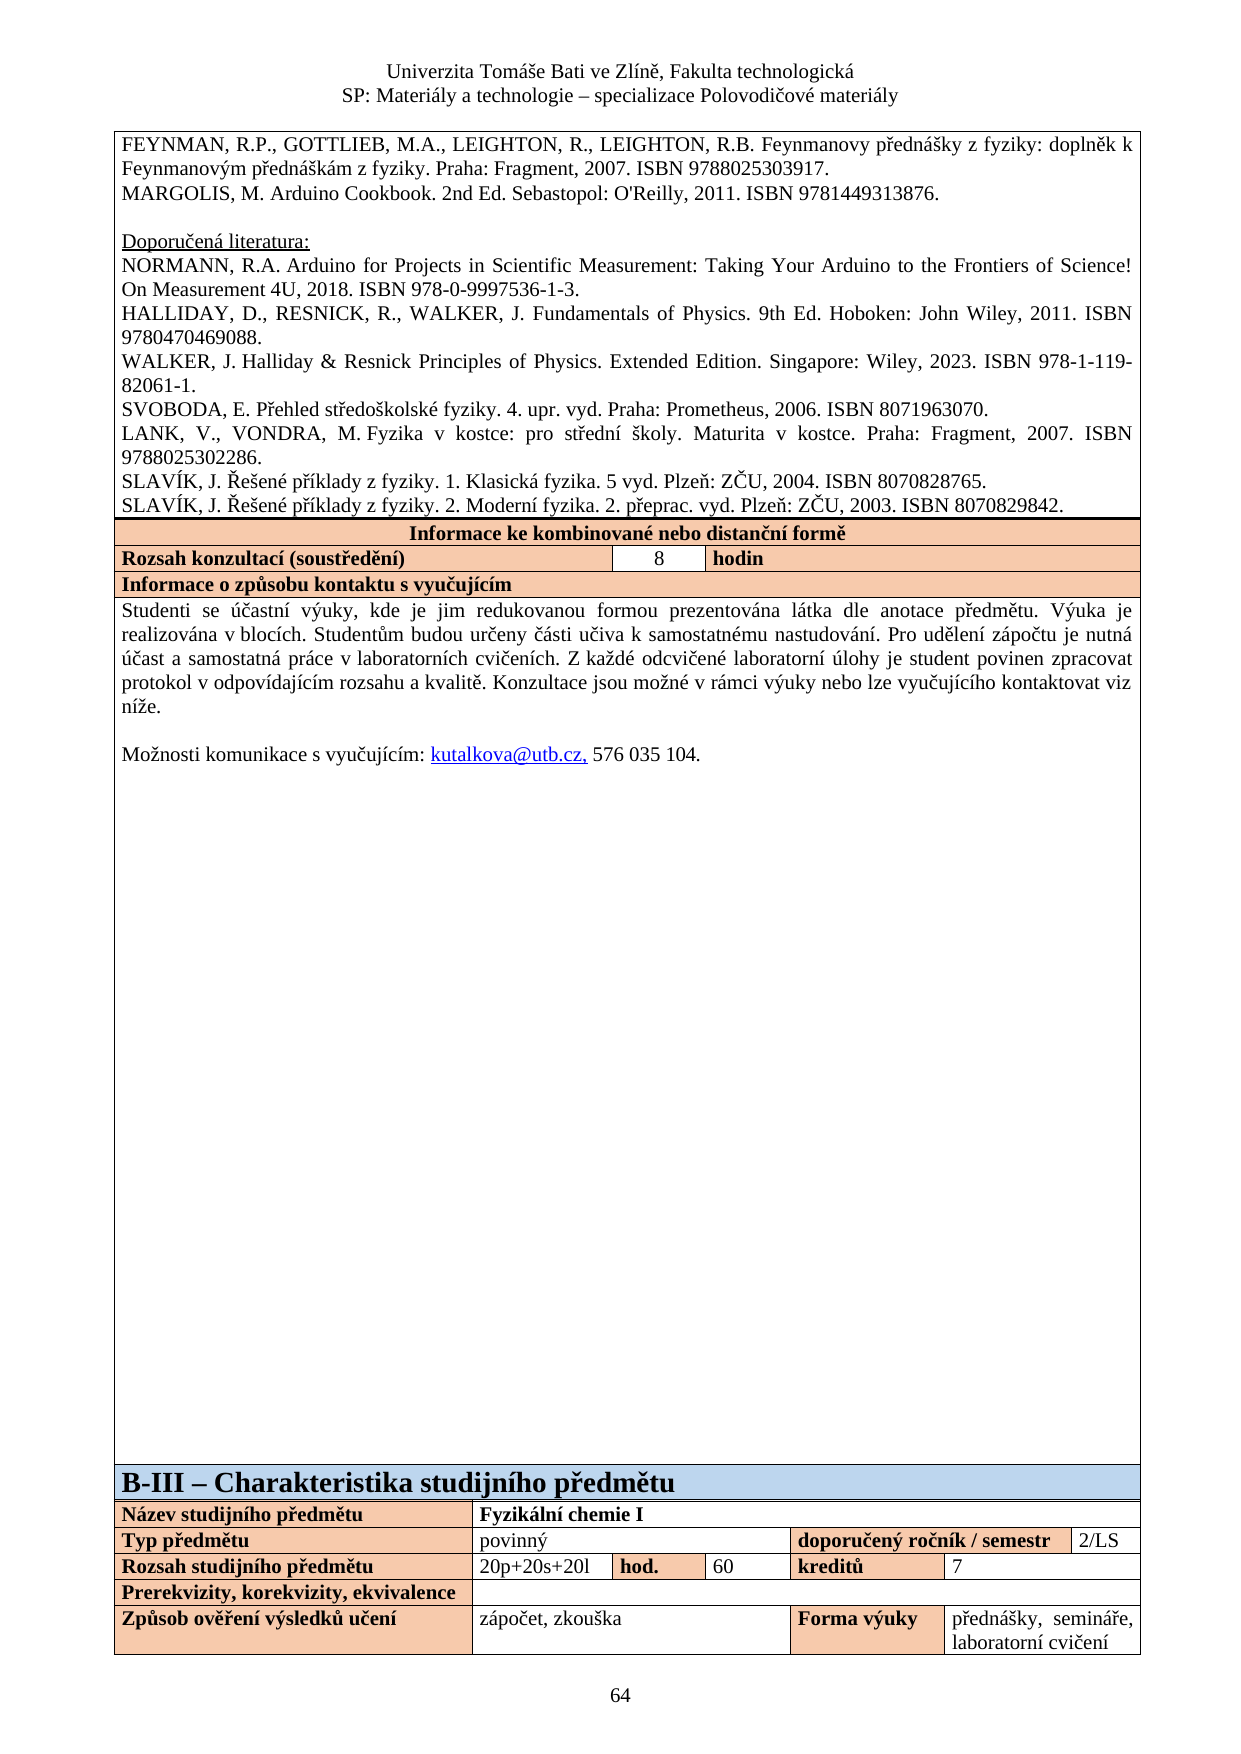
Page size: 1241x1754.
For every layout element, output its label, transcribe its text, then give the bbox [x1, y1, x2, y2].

table_cell zápočet, zkouška [473, 1606, 790, 1654]
table_cell Rozsah konzultací (soustředění) [115, 546, 612, 571]
table_cell doporučený ročník / semestr [791, 1528, 1071, 1553]
table_cell Prerekvizity, korekvizity, ekvivalence [115, 1580, 472, 1605]
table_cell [115, 132, 1140, 517]
table_cell [473, 1580, 1140, 1605]
table_cell Fyzikální chemie I [473, 1502, 1140, 1527]
table_cell Rozsah studijního předmětu [115, 1554, 472, 1579]
table_cell Způsob ověření výsledků učení [115, 1606, 472, 1654]
table_cell povinný [473, 1528, 790, 1553]
table_cell Název studijního předmětu [115, 1502, 472, 1527]
table_cell hodin [706, 546, 1140, 571]
table_cell Studenti se účastní výuky, kde je jim redukovanou formou prezentována látka dle anotace předmětu. Výuka je realizována v blocích. Studentům budou určeny části učiva k samostatnému nastudování. Pro udělení zápočtu je nutná účast a samostatná práce v laboratorních cvičeních. Z každé odcvičené laboratorní úlohy je student povinen zpracovat protokol v odpovídajícím rozsahu a kvalitě. Konzultace jsou možné v rámci výuky nebo lze vyučujícího kontaktovat viz níže. Možnosti komunikace s vyučujícím: kutalkova@utb.cz, 576 035 104. [115, 598, 1140, 1464]
table_cell kreditů [791, 1554, 944, 1579]
table_cell hod. [613, 1554, 705, 1579]
table_cell Informace ke kombinované nebo distanční formě [115, 520, 1140, 545]
table_cell 7 [945, 1554, 1140, 1579]
table_cell Forma výuky [791, 1606, 944, 1654]
table_cell 8 [613, 546, 705, 571]
table_cell 2/LS [1072, 1528, 1140, 1553]
table_cell B-III – Charakteristika studijního předmětu [115, 1465, 1140, 1499]
table_cell přednášky, semináře, laboratorní cvičení [945, 1606, 1140, 1654]
table_cell 20p+20s+20l [473, 1554, 612, 1579]
table_cell Informace o způsobu kontaktu s vyučujícím [115, 572, 1140, 597]
table_cell Typ předmětu [115, 1528, 472, 1553]
table_cell 60 [706, 1554, 790, 1579]
